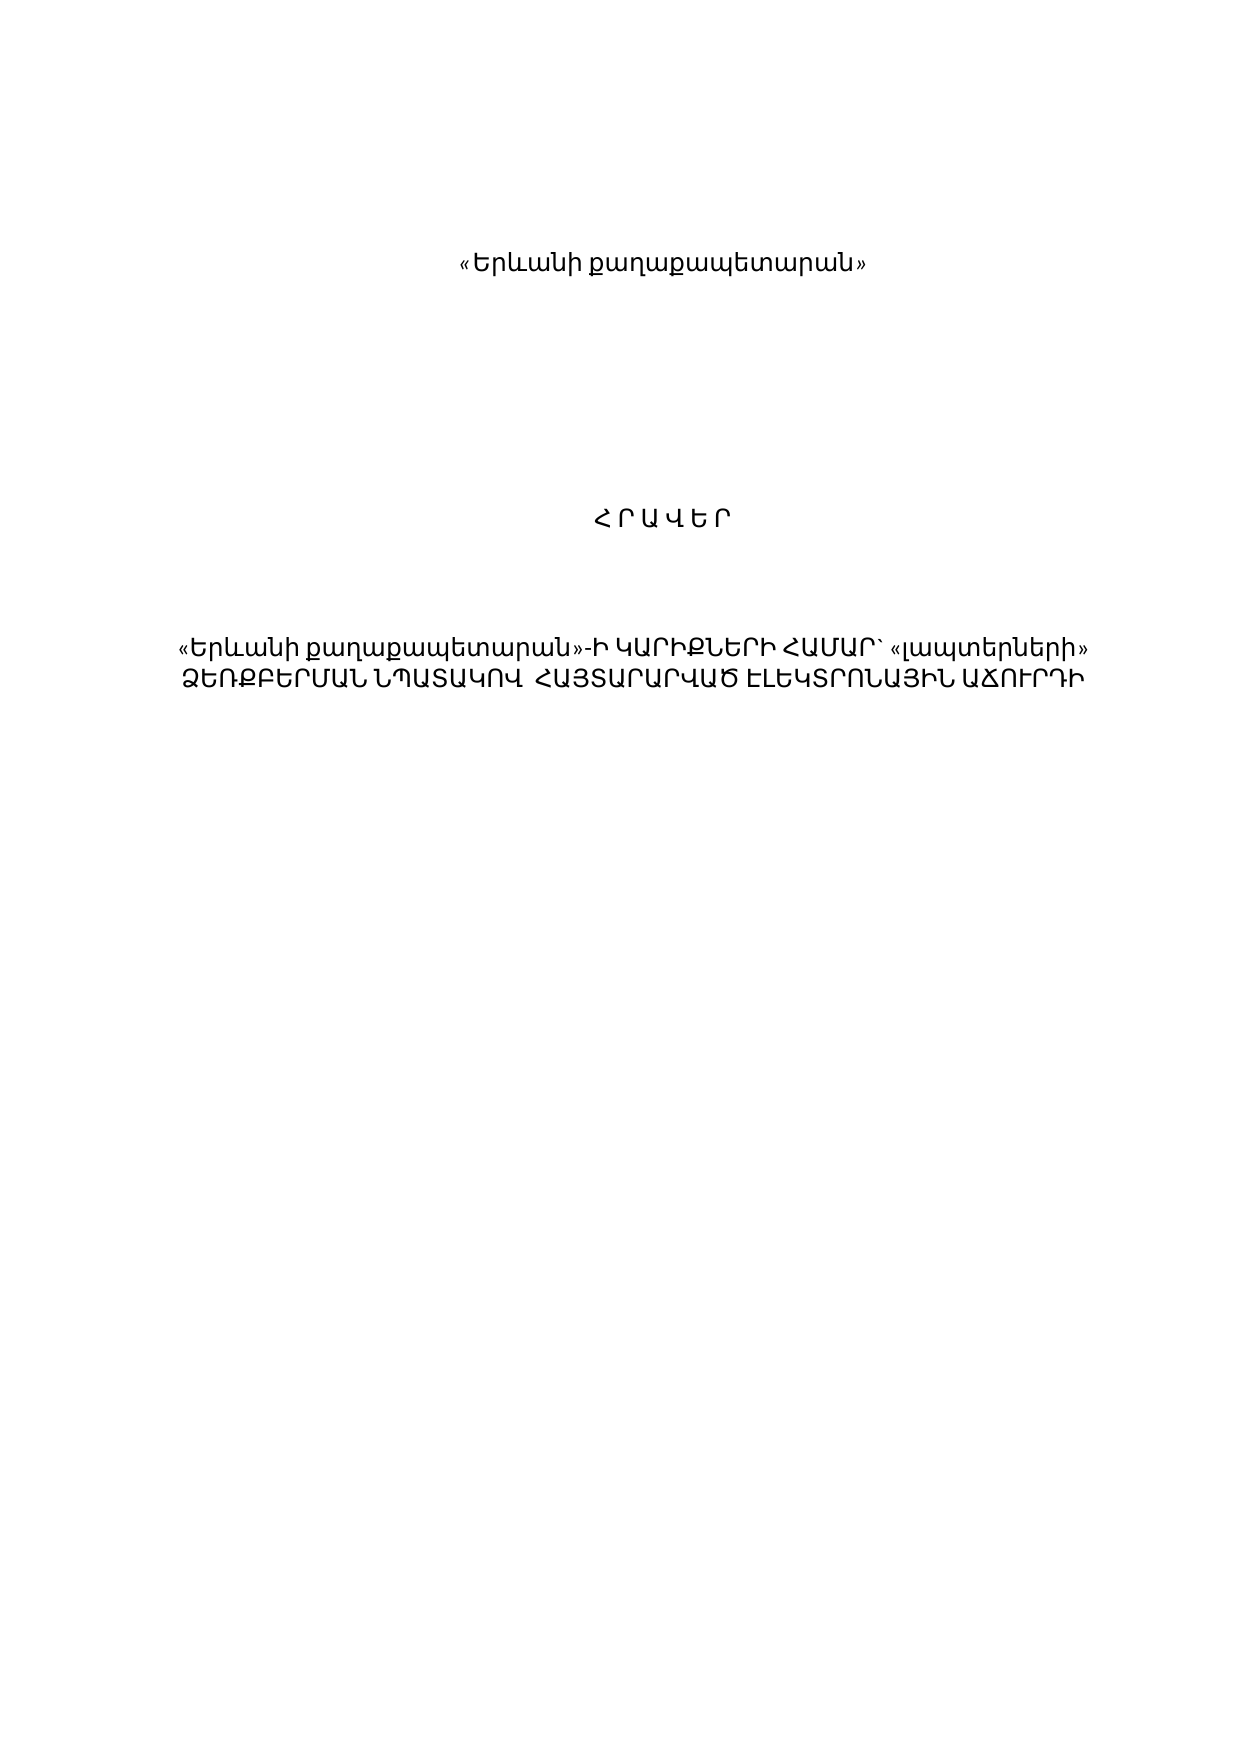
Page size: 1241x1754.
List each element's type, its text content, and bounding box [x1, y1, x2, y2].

text «Երևանի քաղաքապետարան»-Ի ԿԱՐԻՔՆԵՐԻ ՀԱՄԱՐ` «լապտերների» ՁԵՌՔԲԵՐՄԱՆ ՆՊԱՏԱԿՈՎ ՀԱՅՏԱՐԱՐՎԱԾ ԷԼԵԿՏՐՈՆԱՅԻՆ ԱՃՈՒՐԴԻ [94, 632, 1172, 693]
text Հ Ր Ա Վ Ե Ր [94, 503, 1172, 534]
text « Երևանի քաղաքապետարան» [94, 247, 1172, 278]
